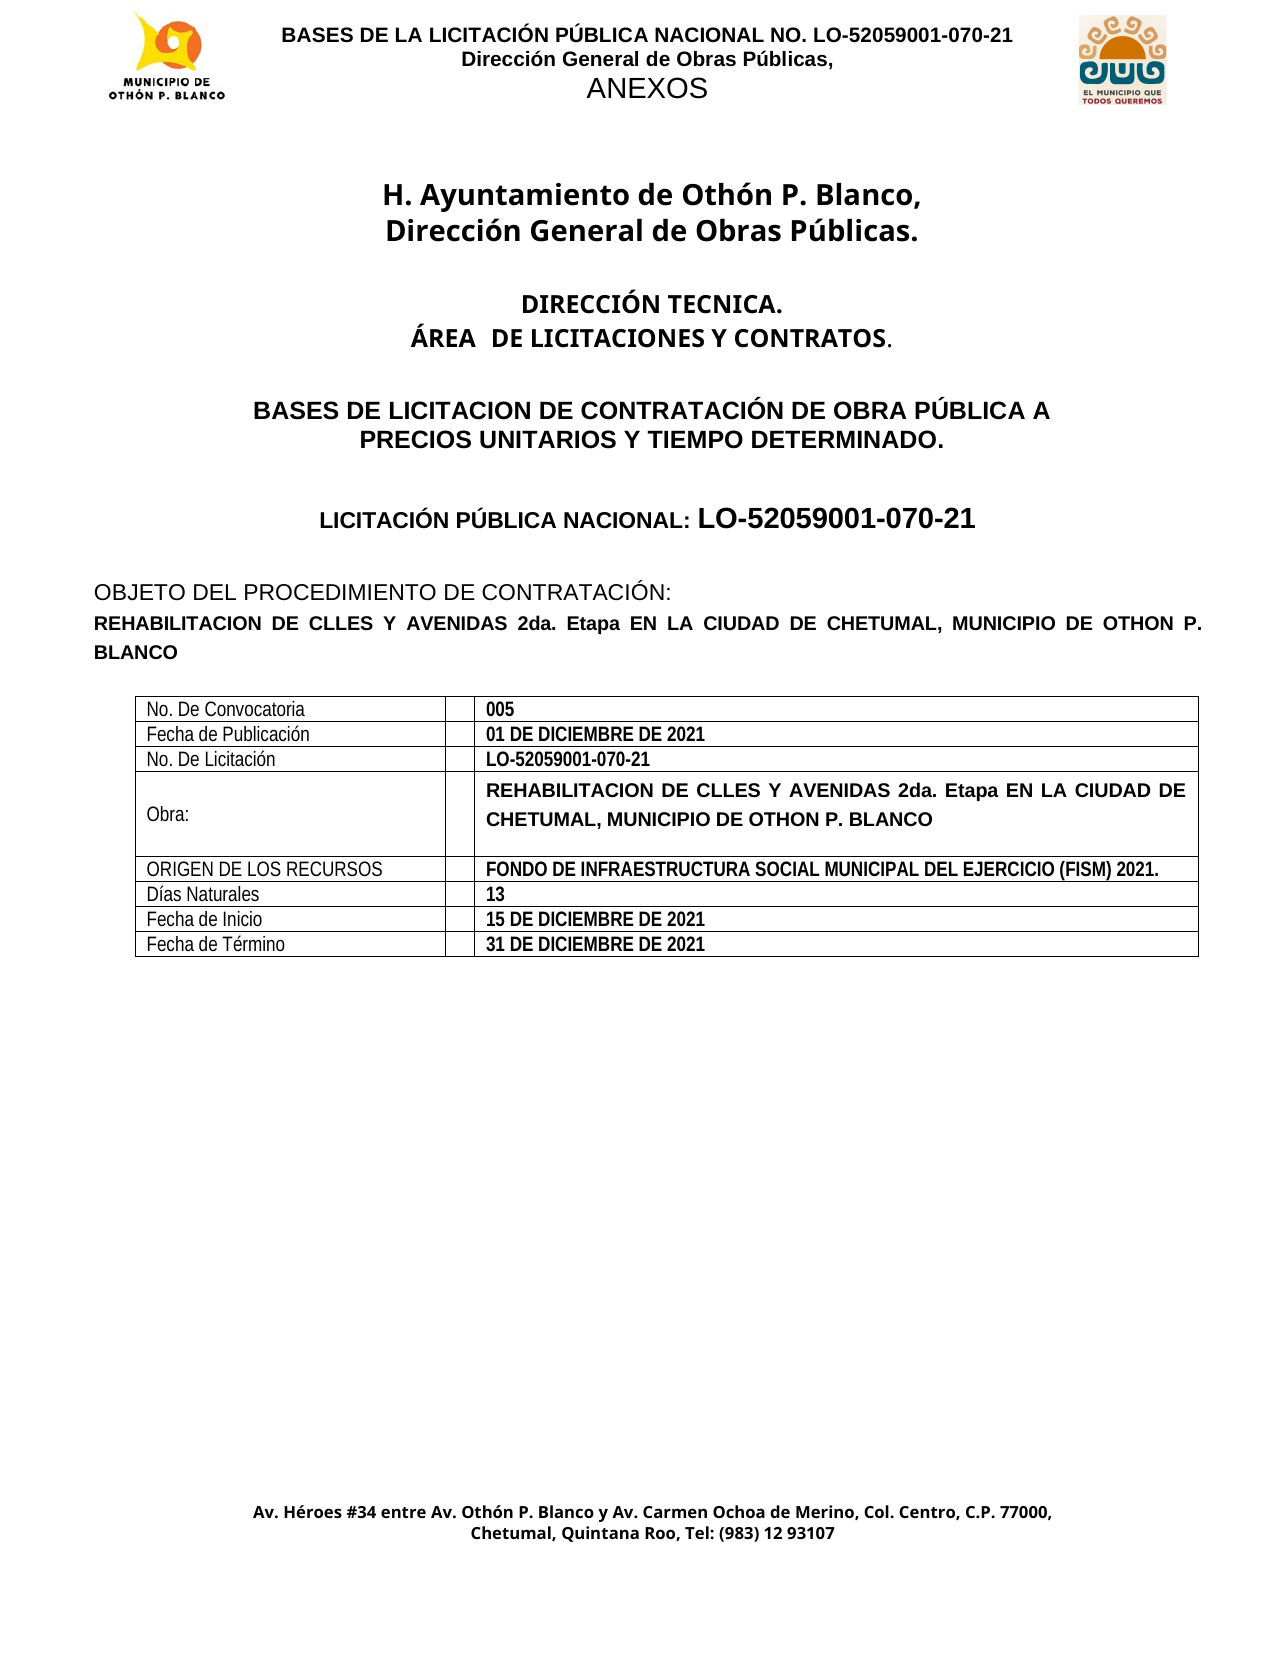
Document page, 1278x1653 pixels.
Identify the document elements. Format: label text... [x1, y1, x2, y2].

picture [104, 0, 237, 114]
text REHABILITACION DE CLLES Y AVENIDAS 2da. Etapa EN LA CIUDAD DE CHETUMAL, MUNICIPIO DE OTHON P. BLANCO [94, 607, 1204, 665]
text H. Ayuntamiento de Othón P. Blanco, [94, 179, 1209, 212]
text BASES DE LICITACION DE CONTRATACIÓN DE OBRA PÚBLICA A [94, 396, 1209, 425]
table_cell [446, 907, 474, 931]
table_cell Fecha de Publicación [136, 722, 445, 746]
table_cell [446, 722, 474, 746]
text Dirección General de Obras Públicas. [94, 214, 1209, 248]
table_cell 15 DE DICIEMBRE DE 2021 [475, 907, 1198, 931]
table_cell ORIGEN DE LOS RECURSOS [136, 857, 445, 881]
table_cell [446, 882, 474, 906]
table_cell 31 DE DICIEMBRE DE 2021 [475, 932, 1198, 956]
table_cell Obra: [136, 772, 445, 856]
table_cell Fecha de Término [136, 932, 445, 956]
picture [1078, 15, 1167, 105]
table_cell No. De Licitación [136, 747, 445, 771]
text OBJETO DEL PROCEDIMIENTO DE CONTRATACIÓN: [94, 579, 1204, 605]
text DIRECCIÓN TECNICA. [94, 286, 1209, 320]
table_cell FONDO DE INFRAESTRUCTURA SOCIAL MUNICIPAL DEL EJERCICIO (FISM) 2021. [475, 857, 1198, 881]
table_header 005 [475, 697, 1198, 721]
table_cell [446, 932, 474, 956]
table_cell 13 [475, 882, 1198, 906]
table_cell Días Naturales [136, 882, 445, 906]
text ÁREA DE LICITACIONES Y CONTRATOS. [94, 320, 1209, 354]
text PRECIOS UNITARIOS Y TIEMPO DETERMINADO. [94, 425, 1209, 454]
table_cell [446, 772, 474, 856]
text LICITACIÓN PÚBLICA NACIONAL: LO-52059001-070-21 [94, 501, 1201, 535]
table_header No. De Convocatoria [136, 697, 445, 721]
table_cell Fecha de Inicio [136, 907, 445, 931]
table_cell [446, 747, 474, 771]
table_header [446, 697, 474, 721]
table_cell [446, 857, 474, 881]
table_cell 01 DE DICIEMBRE DE 2021 [475, 722, 1198, 746]
table_cell LO-52059001-070-21 [475, 747, 1198, 771]
table_cell REHABILITACION DE CLLES Y AVENIDAS 2da. Etapa EN LA CIUDAD DE CHETUMAL, MUNICIPIO DE OTHON P. BLANCO [475, 772, 1198, 856]
